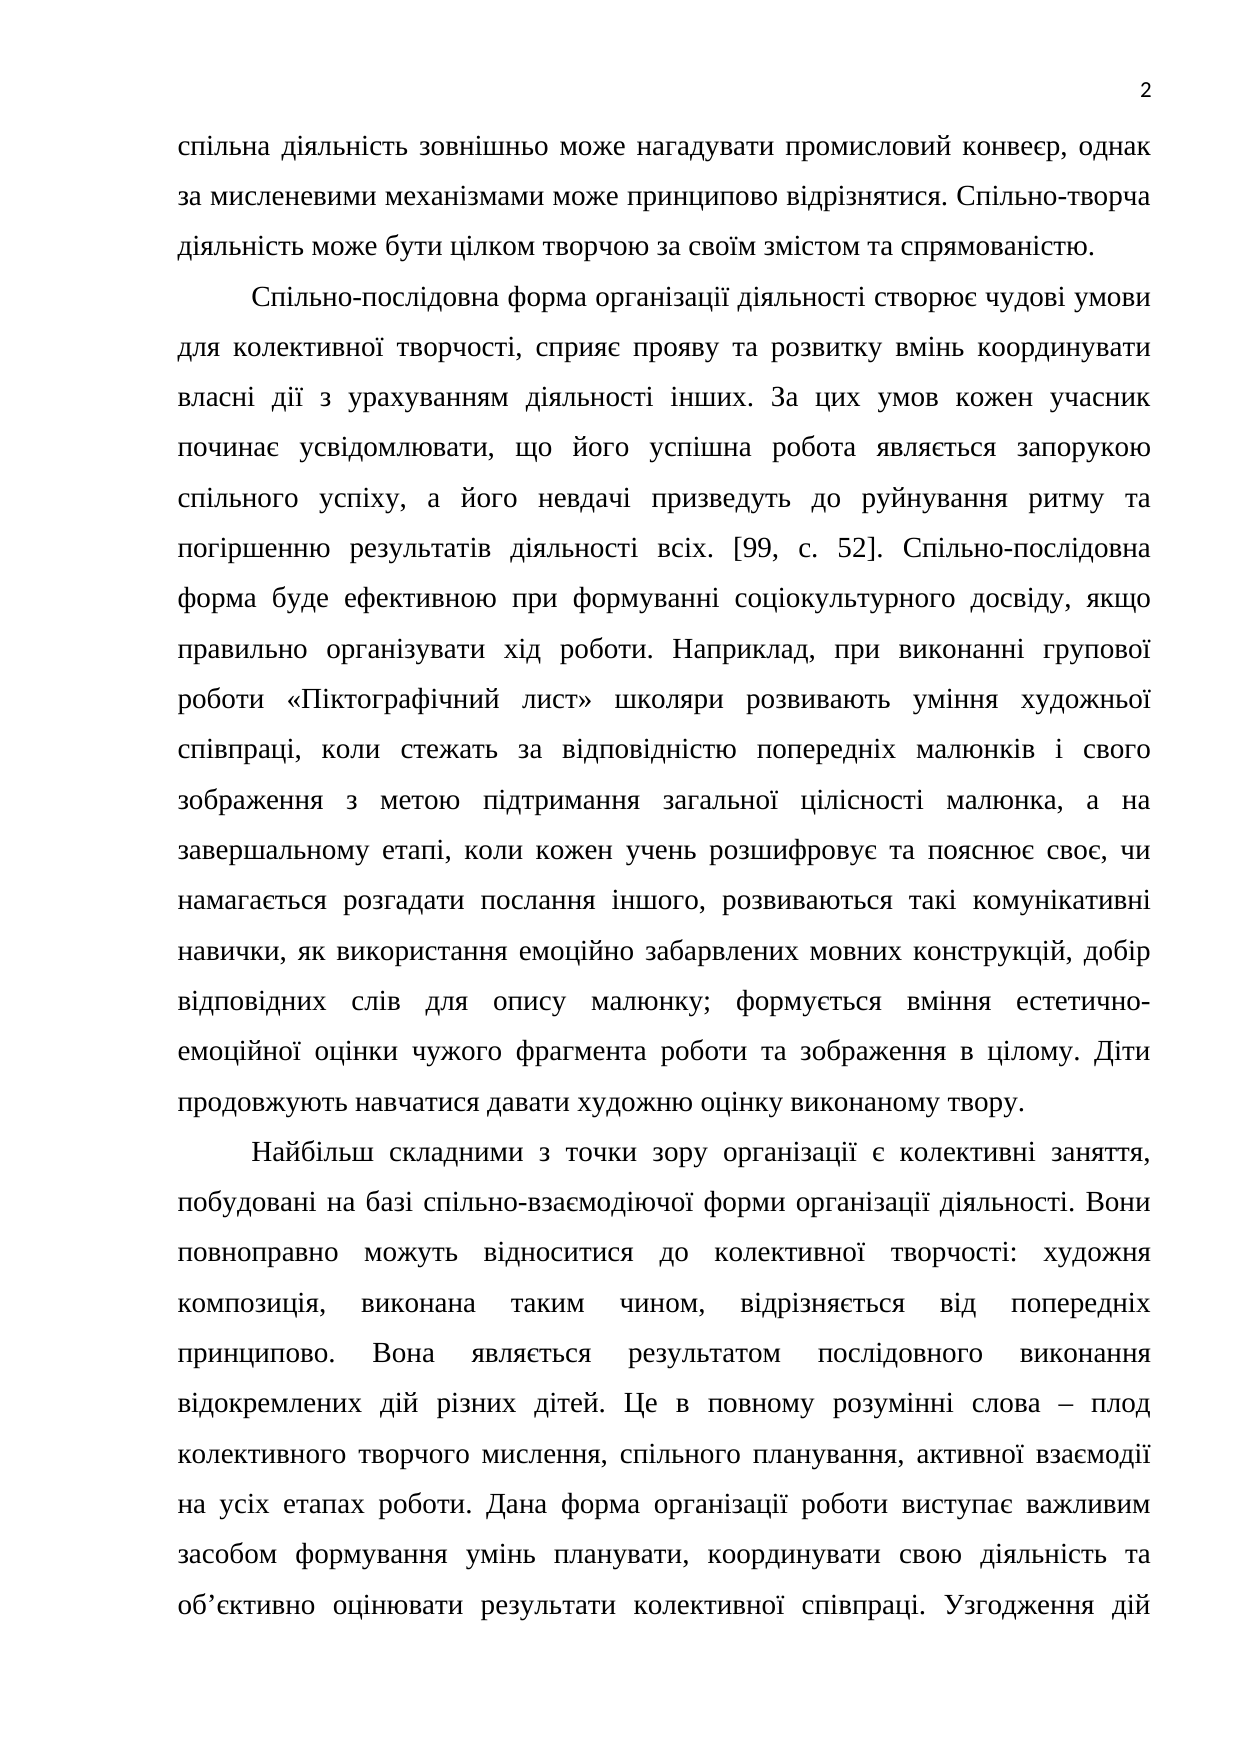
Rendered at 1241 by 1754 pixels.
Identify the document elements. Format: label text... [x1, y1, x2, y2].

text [177, 1134, 1152, 1620]
text Спільно-послідовна форма організації діяльності створює чудові умови для колективної творчості, сприяє прояву та розвитку вмінь координувати власні дії з урахуванням діяльності інших. За цих умов кожен учасник починає усвідомлювати, що його успішна робота являється запорукою спільного успіху, а його невдачі призведуть до руйнування ритму та погіршенню результатів діяльності всіх. [99, с. 52]. Спільно-послідовна форма буде ефективною при формуванні соціокультурного досвіду, якщо правильно організувати хід роботи. Наприклад, при виконанні групової роботи «Піктографічний лист» школяри розвивають уміння художньої співпраці, коли стежать за відповідністю попередніх малюнків і свого зображення з метою підтримання загальної цілісності малюнка, а на завершальному етапі, коли кожен учень розшифровує та пояснює своє, чи намагається розгадати послання іншого, розвиваються такі комунікативні навички, як використання емоційно забарвлених мовних конструкцій, добір відповідних слів для опису малюнку; формується вміння естетично-емоційної оцінки чужого фрагмента роботи та зображення в цілому. Діти продовжують навчатися давати художню оцінку виконаному твору. [177, 279, 1152, 1117]
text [177, 128, 1152, 262]
